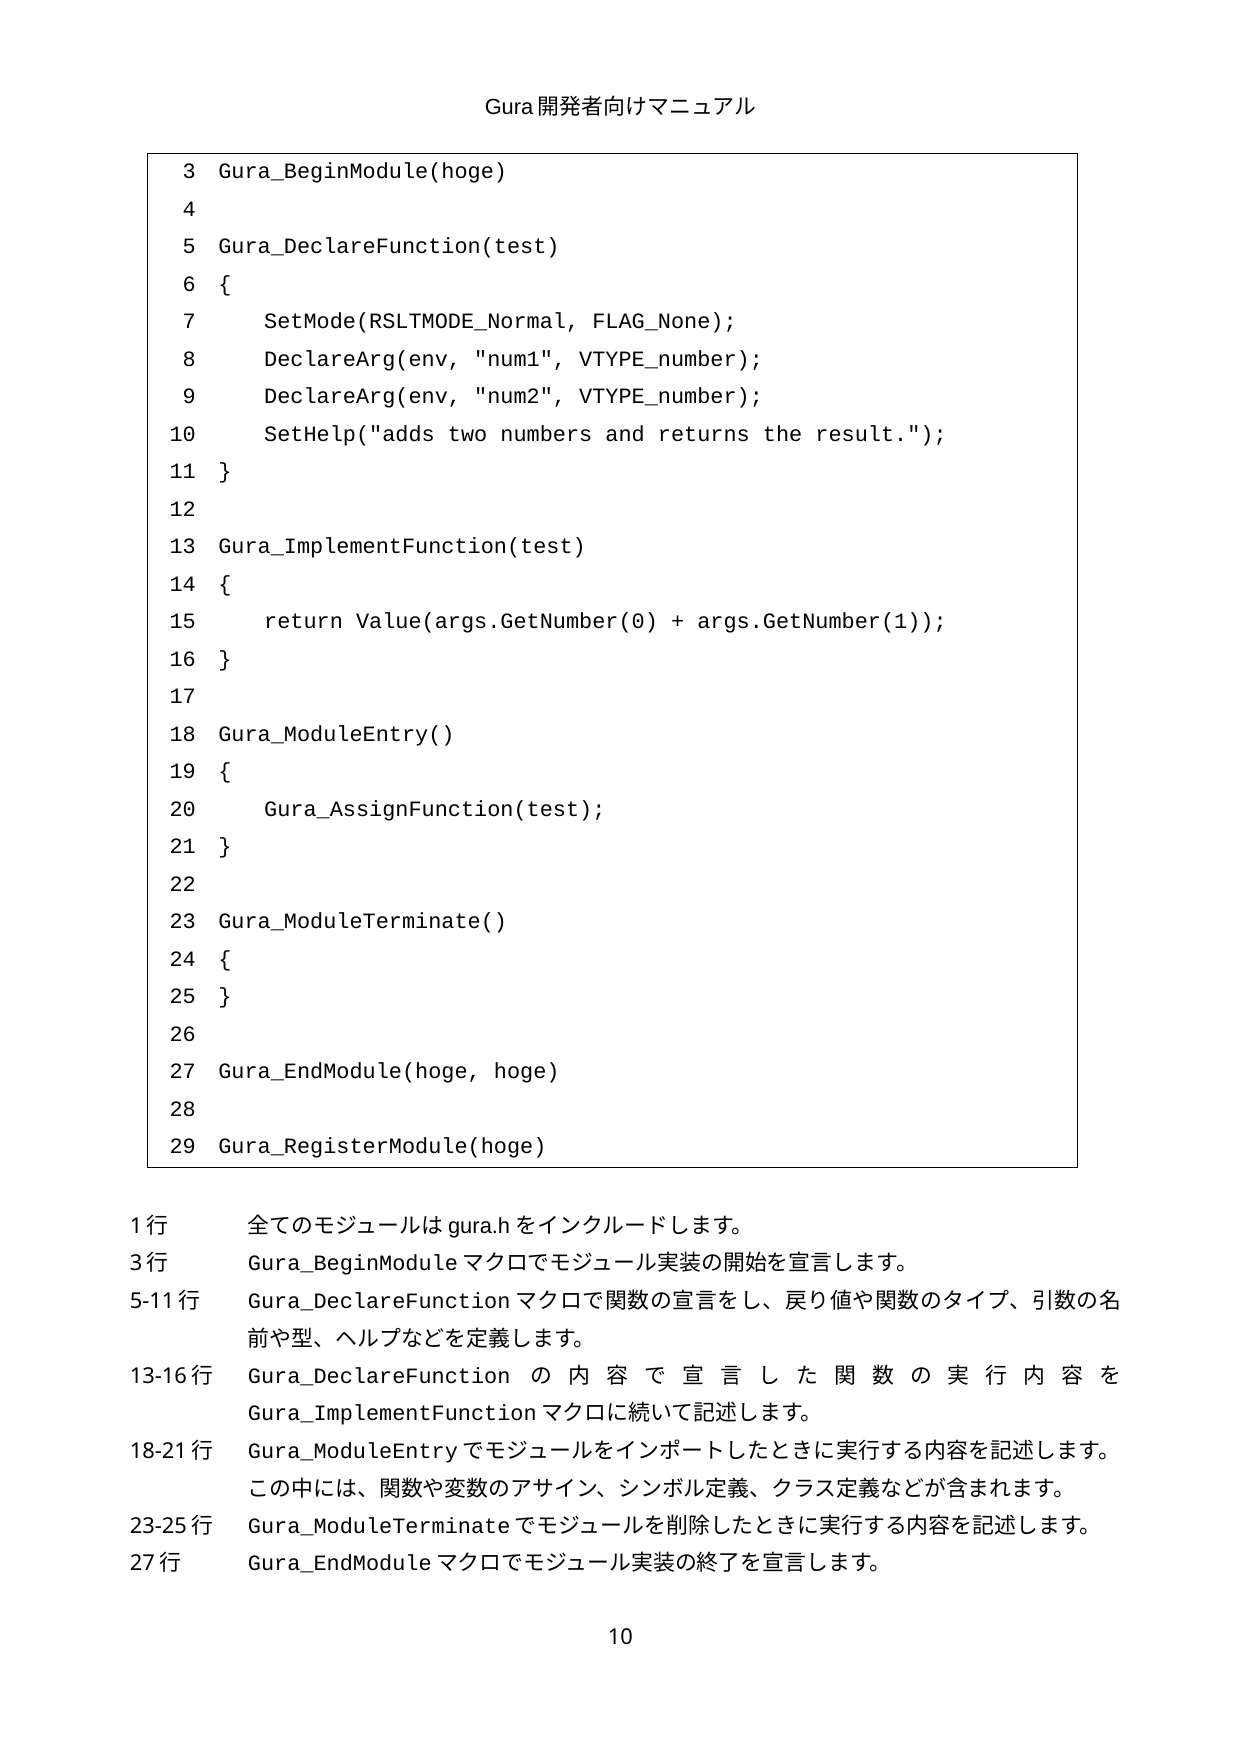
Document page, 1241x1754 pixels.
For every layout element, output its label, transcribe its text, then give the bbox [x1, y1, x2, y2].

table_cell Gura_DeclareFunctionの内容で宣言した関数の実行内容をGura_ImplementFunctionマクロに続いて記述します。 [236, 1355, 1133, 1430]
table_cell 23-25行 [118, 1505, 236, 1543]
table_cell 13-16行 [118, 1355, 236, 1430]
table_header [148, 154, 207, 1167]
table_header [207, 154, 1077, 1167]
table_cell 27行 [118, 1543, 236, 1580]
table_cell 3行 [118, 1243, 236, 1280]
table_header 1行 [118, 1205, 236, 1243]
table_header 全てのモジュールは gura.h をインクルードします。 [236, 1205, 1133, 1243]
table_cell Gura_BeginModuleマクロでモジュール実装の開始を宣言します。 [236, 1243, 1133, 1280]
table_cell Gura_ModuleEntryでモジュールをインポートしたときに実行する内容を記述します。この中には、関数や変数のアサイン、シンボル定義、クラス定義などが含まれます。 [236, 1430, 1133, 1505]
table_cell 18-21行 [118, 1430, 236, 1505]
table_cell Gura_DeclareFunctionマクロで関数の宣言をし、戻り値や関数のタイプ、引数の名前や型、ヘルプなどを定義します。 [236, 1280, 1133, 1355]
table_cell Gura_ModuleTerminateでモジュールを削除したときに実行する内容を記述します。 [236, 1505, 1133, 1543]
table_cell 5-11行 [118, 1280, 236, 1355]
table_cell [236, 1543, 1133, 1580]
